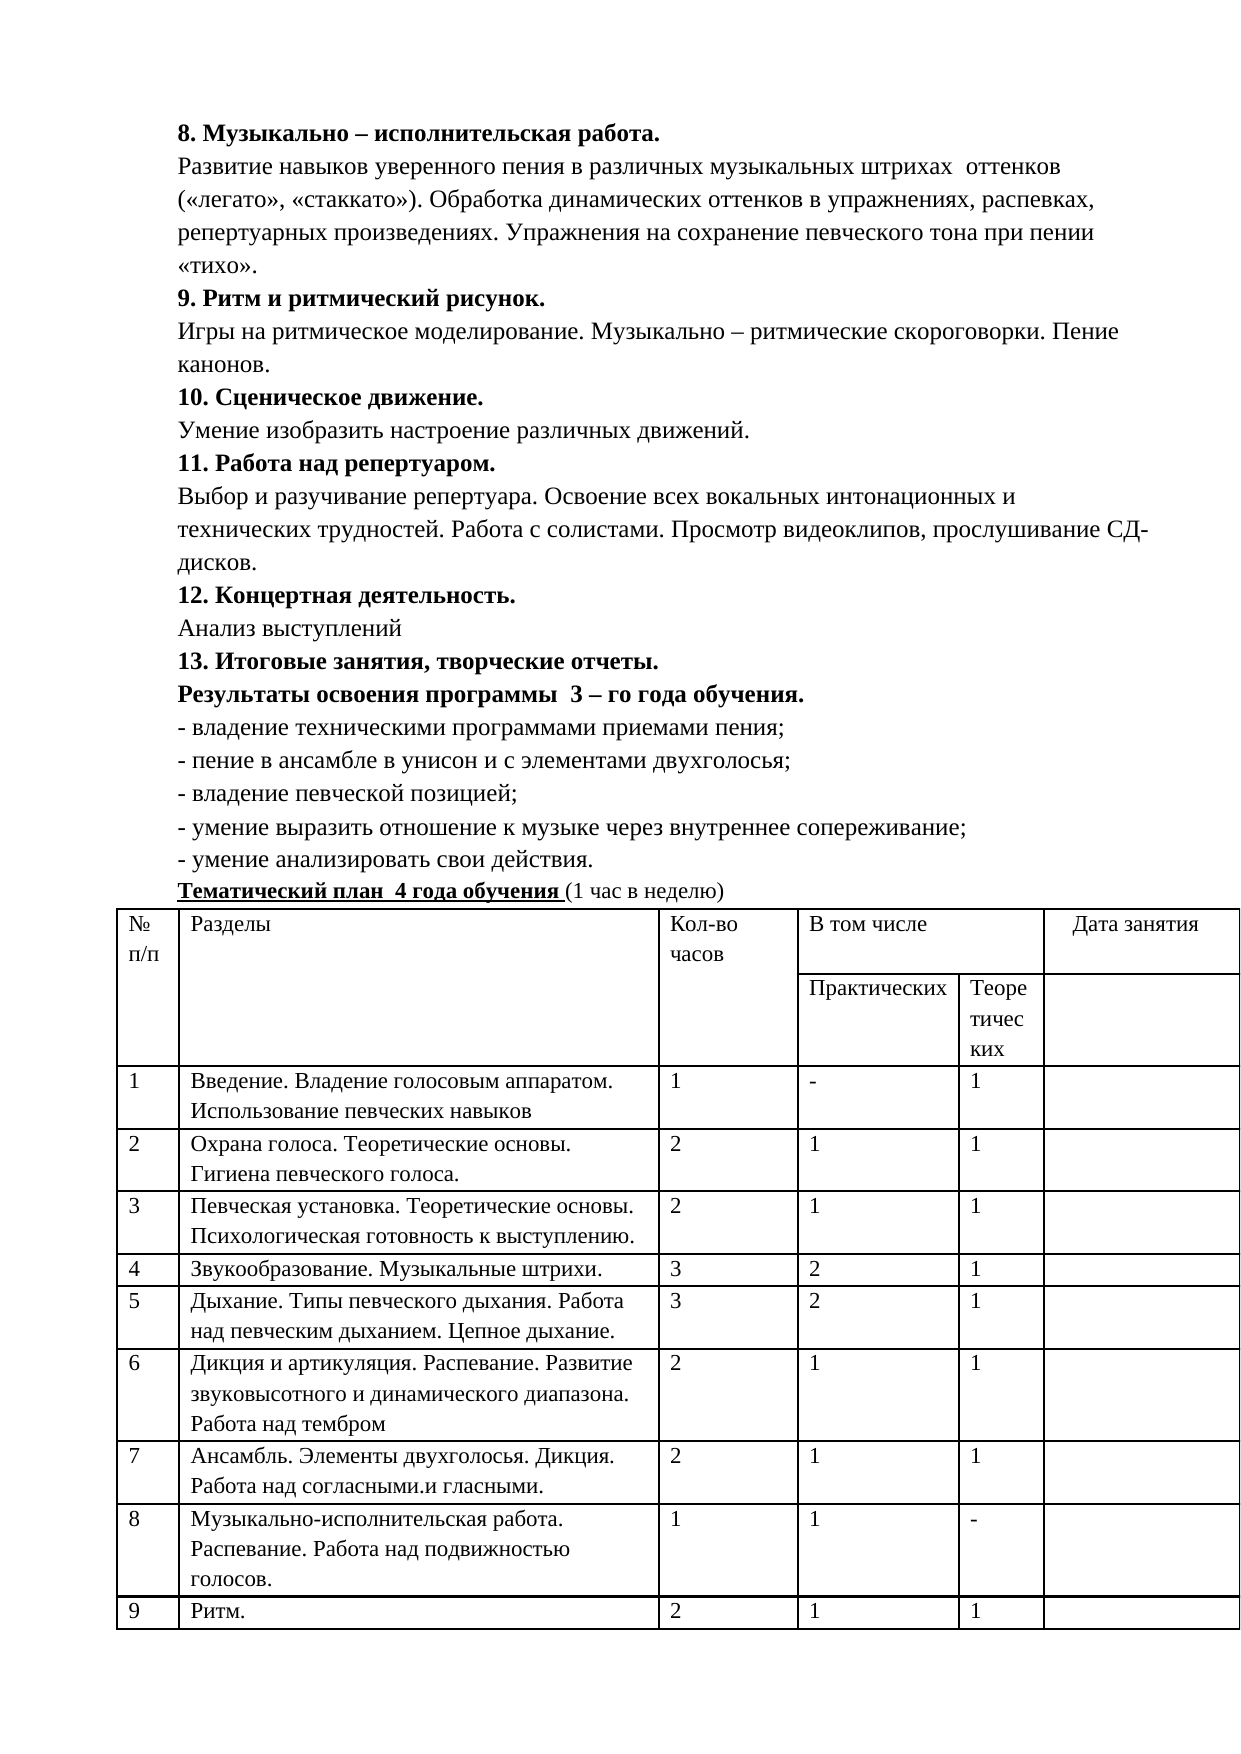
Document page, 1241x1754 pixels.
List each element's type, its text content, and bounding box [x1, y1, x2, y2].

table_cell 2 [660, 1598, 797, 1628]
table_cell [1045, 1192, 1239, 1253]
table_cell [1045, 1442, 1239, 1503]
table_cell 5 [118, 1287, 178, 1347]
table_cell 2 [799, 1287, 958, 1347]
table_cell Ритм. [180, 1598, 658, 1628]
table_cell 1 [799, 1505, 958, 1595]
text - умение выразить отношение к музыке через внутреннее сопереживание; [177, 812, 1152, 840]
text Анализ выступлений [177, 613, 1152, 642]
table_cell 2 [799, 1255, 958, 1285]
table_cell 1 [118, 1067, 178, 1128]
text 11. Работа над репертуаром. [177, 448, 1152, 477]
text 13. Итоговые занятия, творческие отчеты. [177, 646, 1152, 675]
table_cell 1 [799, 1350, 958, 1440]
table_cell 1 [960, 1350, 1043, 1440]
table_cell 4 [118, 1255, 178, 1285]
table_cell Введение. Владение голосовым аппаратом. Использование певческих навыков [180, 1067, 658, 1128]
text Развитие навыков уверенного пения в различных музыкальных штрихах оттенков («легато», «стаккато»). Обработка динамических оттенков в упражнениях, распевках, репертуарных произведениях. Упражнения на сохранение певческого тона при пении «тихо». [177, 151, 1152, 279]
table_cell Ансамбль. Элементы двухголосья. Дикция. Работа над согласными.и гласными. [180, 1442, 658, 1503]
table_cell 6 [118, 1350, 178, 1440]
table_cell 1 [960, 1192, 1043, 1253]
table_cell 1 [960, 1130, 1043, 1190]
table_cell 2 [660, 1350, 797, 1440]
table_header Кол-во часов [660, 910, 797, 1065]
text 12. Концертная деятельность. [177, 580, 1152, 609]
table_cell Охрана голоса. Теоретические основы. Гигиена певческого голоса. [180, 1130, 658, 1190]
text Игры на ритмическое моделирование. Музыкально – ритмические скороговорки. Пение канонов. [177, 316, 1152, 378]
text - умение анализировать свои действия. [177, 844, 1152, 873]
table_cell - [799, 1067, 958, 1128]
text Результаты освоения программы 3 – го года обучения. [177, 679, 1152, 708]
table_cell - [960, 1505, 1043, 1595]
table_cell [1045, 1505, 1239, 1595]
table_cell [1045, 1598, 1239, 1628]
table_cell 8 [118, 1505, 178, 1595]
table_cell 9 [118, 1598, 178, 1628]
table_cell 1 [799, 1130, 958, 1190]
text 9. Ритм и ритмический рисунок. [177, 283, 1152, 312]
text 8. Музыкально – исполнительская работа. [177, 118, 1152, 147]
text - владение техническими программами приемами пения; [177, 712, 1152, 741]
table_cell 7 [118, 1442, 178, 1503]
table_cell 2 [118, 1130, 178, 1190]
table_header Дата занятия [1045, 910, 1239, 972]
table_cell 1 [960, 1067, 1043, 1128]
table_cell [1045, 1130, 1239, 1190]
table_cell 1 [660, 1067, 797, 1128]
text - пение в ансамбле в унисон и с элементами двухголосья; [177, 746, 1152, 774]
table_cell 1 [799, 1442, 958, 1503]
table_cell 3 [660, 1287, 797, 1347]
table_cell 1 [960, 1442, 1043, 1503]
table_cell 1 [660, 1505, 797, 1595]
text - владение певческой позицией; [177, 778, 1152, 807]
table_cell 1 [960, 1598, 1043, 1628]
table_cell Дикция и артикуляция. Распевание. Развитие звуковысотного и динамического диапазона. Работа над тембром [180, 1350, 658, 1440]
table_cell 2 [660, 1192, 797, 1253]
table_cell Дыхание. Типы певческого дыхания. Работа над певческим дыханием. Цепное дыхание. [180, 1287, 658, 1347]
table_cell 3 [660, 1255, 797, 1285]
table_cell [1045, 1067, 1239, 1128]
table_cell Музыкально-исполнительская работа. Распевание. Работа над подвижностью голосов. [180, 1505, 658, 1595]
table_cell [1045, 1287, 1239, 1347]
text Умение изобразить настроение различных движений. [177, 415, 1152, 444]
table_cell 1 [960, 1287, 1043, 1347]
table_cell 1 [960, 1255, 1043, 1285]
table_cell 2 [660, 1130, 797, 1190]
table_cell Звукообразование. Музыкальные штрихи. [180, 1255, 658, 1285]
table_header Разделы [180, 910, 658, 1065]
table_cell Практических [799, 975, 958, 1065]
text 10. Сценическое движение. [177, 382, 1152, 411]
table_cell Певческая установка. Теоретические основы. Психологическая готовность к выступлению. [180, 1192, 658, 1253]
table_cell Теоретических [960, 975, 1043, 1065]
table_header № п/п [118, 910, 178, 1065]
table_cell [1045, 1350, 1239, 1440]
text Выбор и разучивание репертуара. Освоение всех вокальных интонационных и технических трудностей. Работа с солистами. Просмотр видеоклипов, прослушивание СД-дисков. [177, 481, 1152, 576]
table_header В том числе [799, 910, 1043, 972]
table_cell 2 [660, 1442, 797, 1503]
table_cell 3 [118, 1192, 178, 1253]
text Тематический план 4 года обучения (1 час в неделю) [177, 878, 1152, 904]
table_cell [1045, 1255, 1239, 1285]
table_cell [1045, 975, 1239, 1065]
table_cell 1 [799, 1598, 958, 1628]
table_cell 1 [799, 1192, 958, 1253]
